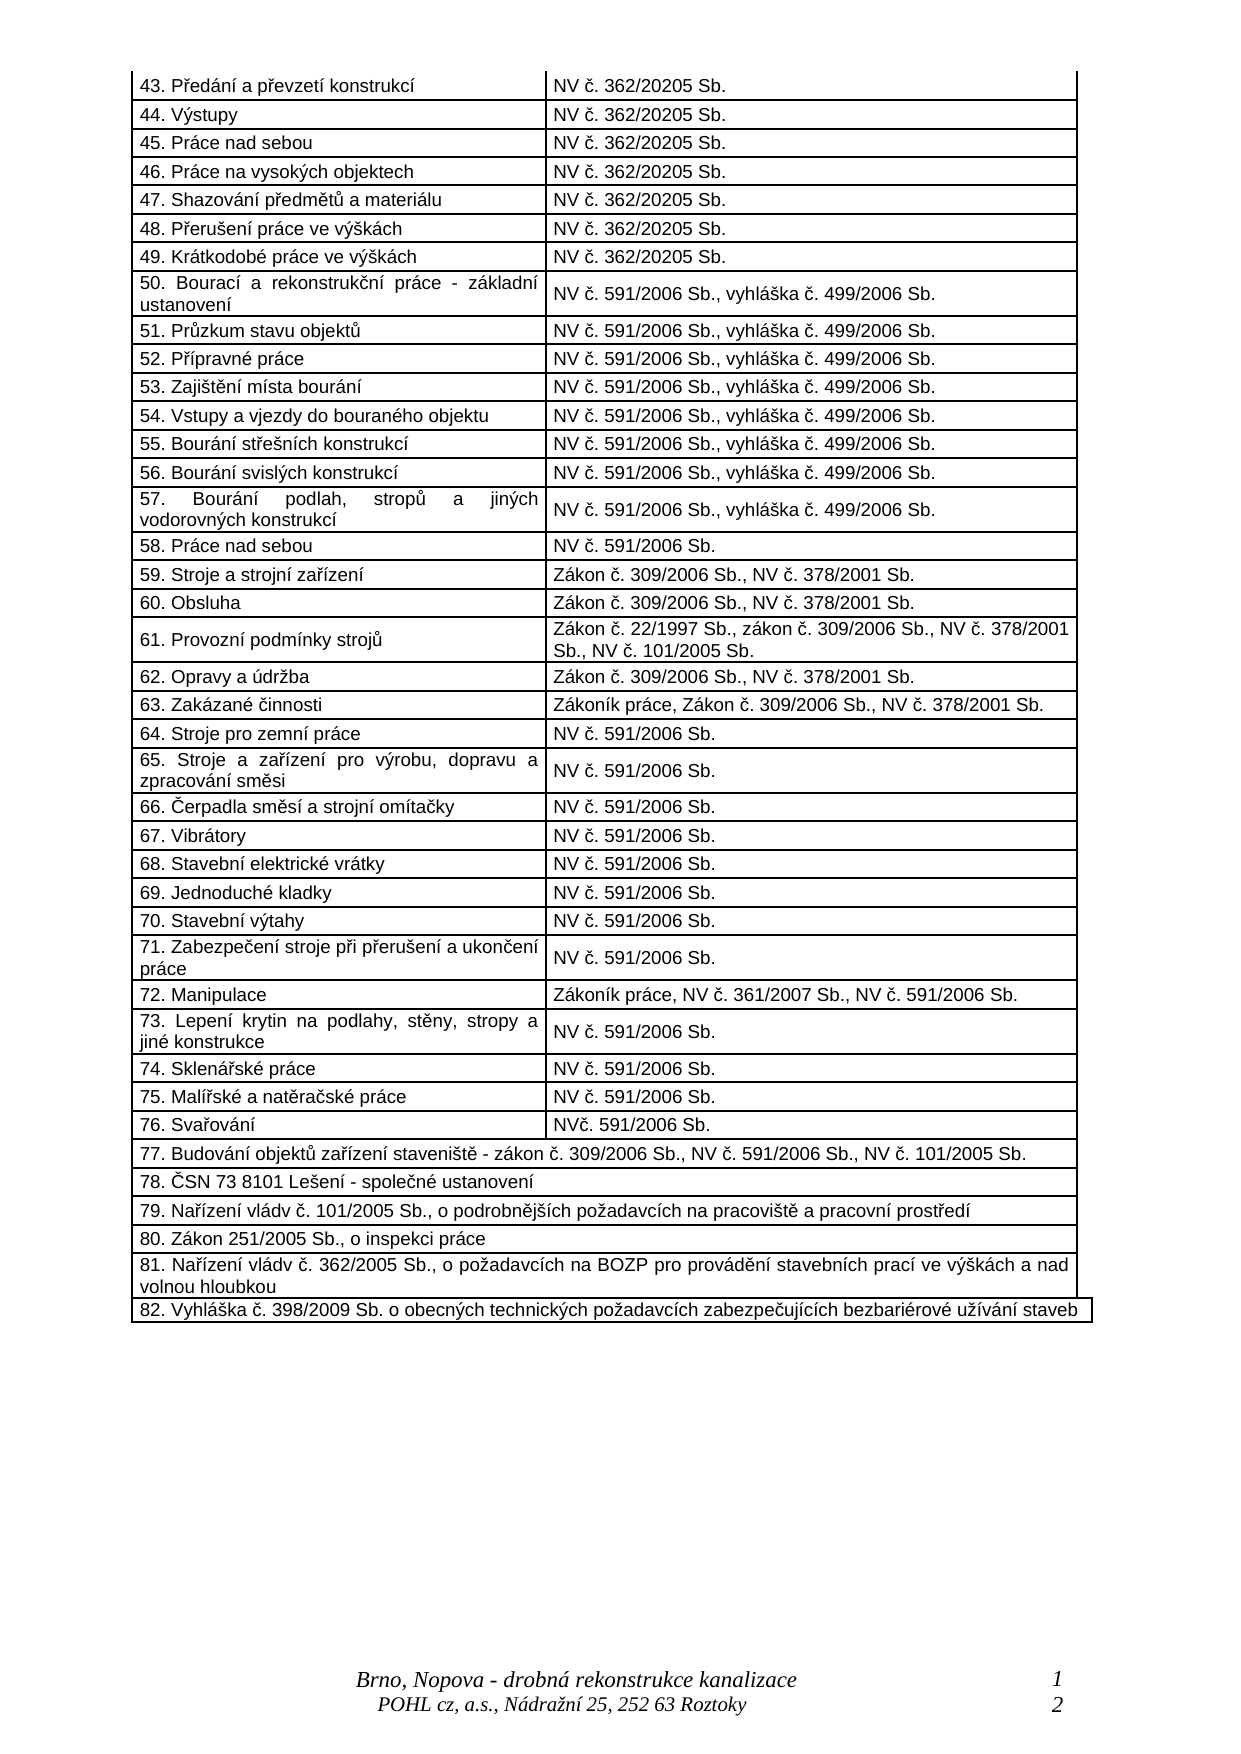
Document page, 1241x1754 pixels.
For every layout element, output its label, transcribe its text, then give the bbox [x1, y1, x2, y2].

table_cell NV č. 591/2006 Sb., vyhláška č. 499/2006 Sb. [547, 402, 1076, 429]
table_cell NV č. 362/20205 Sb. [547, 71, 1076, 99]
table_cell 81. Nařízení vládv č. 362/2005 Sb., o požadavcích na BOZP pro provádění stavebních prací ve výškách a nad volnou hloubkou [133, 1254, 1076, 1297]
table_cell 77. Budování objektů zařízení staveniště - zákon č. 309/2006 Sb., NV č. 591/2006 Sb., NV č. 101/2005 Sb. [133, 1140, 1076, 1167]
table_cell 56. Bourání svislých konstrukcí [133, 459, 545, 486]
table_cell 78. ČSN 73 8101 Lešení - společné ustanovení [133, 1169, 1076, 1195]
table_cell Zákon č. 22/1997 Sb., zákon č. 309/2006 Sb., NV č. 378/2001 Sb., NV č. 101/2005 Sb. [547, 618, 1076, 661]
table_cell 82. Vyhláška č. 398/2009 Sb. o obecných technických požadavcích zabezpečujících bezbariérové užívání staveb [133, 1299, 1091, 1321]
table_cell Zákoník práce, Zákon č. 309/2006 Sb., NV č. 378/2001 Sb. [547, 692, 1076, 718]
table_cell NV č. 591/2006 Sb. [547, 1083, 1076, 1110]
table_cell NV č. 591/2006 Sb. [547, 749, 1076, 792]
table_cell 80. Zákon 251/2005 Sb., o inspekci práce [133, 1226, 1076, 1252]
table_cell NV č. 591/2006 Sb., vyhláška č. 499/2006 Sb. [547, 317, 1076, 343]
table_cell 43. Předání a převzetí konstrukcí [133, 71, 545, 99]
table_cell 50. Bourací a rekonstrukční práce - základní ustanovení [133, 272, 545, 315]
table_cell 67. Vibrátory [133, 822, 545, 849]
table_cell 72. Manipulace [133, 981, 545, 1008]
table_cell 47. Shazování předmětů a materiálu [133, 186, 545, 213]
table_cell 79. Nařízení vládv č. 101/2005 Sb., o podrobnějších požadavcích na pracoviště a pracovní prostředí [133, 1197, 1076, 1223]
table_cell 58. Práce nad sebou [133, 533, 545, 559]
table_cell NV č. 591/2006 Sb., vyhláška č. 499/2006 Sb. [547, 431, 1076, 457]
table_cell 68. Stavební elektrické vrátky [133, 851, 545, 877]
table_cell 60. Obsluha [133, 590, 545, 616]
table_cell 45. Práce nad sebou [133, 130, 545, 156]
table_cell 71. Zabezpečení stroje při přerušení a ukončení práce [133, 936, 545, 979]
table_cell 63. Zakázané činnosti [133, 692, 545, 718]
table_cell NV č. 591/2006 Sb. [547, 794, 1076, 820]
table_cell 74. Sklenářské práce [133, 1055, 545, 1081]
table_cell 44. Výstupy [133, 101, 545, 127]
table_cell 54. Vstupy a vjezdy do bouraného objektu [133, 402, 545, 429]
table_cell Zákon č. 309/2006 Sb., NV č. 378/2001 Sb. [547, 590, 1076, 616]
table_cell 46. Práce na vysokých objektech [133, 158, 545, 184]
table_cell NV č. 591/2006 Sb., vyhláška č. 499/2006 Sb. [547, 345, 1076, 372]
table_cell NV č. 591/2006 Sb., vyhláška č. 499/2006 Sb. [547, 459, 1076, 486]
table_cell 61. Provozní podmínky strojů [133, 618, 545, 661]
table_cell NV č. 591/2006 Sb., vyhláška č. 499/2006 Sb. [547, 374, 1076, 400]
table_cell 59. Stroje a strojní zařízení [133, 561, 545, 588]
table_cell NV č. 591/2006 Sb. [547, 1010, 1076, 1053]
table_cell NV č. 591/2006 Sb. [547, 936, 1076, 979]
table_cell NV č. 591/2006 Sb. [547, 822, 1076, 849]
table_cell NV č. 362/20205 Sb. [547, 215, 1076, 241]
table_cell 48. Přerušení práce ve výškách [133, 215, 545, 241]
table_cell NV č. 362/20205 Sb. [547, 186, 1076, 213]
table_cell Zákoník práce, NV č. 361/2007 Sb., NV č. 591/2006 Sb. [547, 981, 1076, 1008]
table_cell NVč. 591/2006 Sb. [547, 1112, 1076, 1138]
table_cell 66. Čerpadla směsí a strojní omítačky [133, 794, 545, 820]
table_cell NV č. 362/20205 Sb. [547, 243, 1076, 270]
table_cell 51. Průzkum stavu objektů [133, 317, 545, 343]
table_cell NV č. 591/2006 Sb. [547, 908, 1076, 934]
table_cell 53. Zajištění místa bourání [133, 374, 545, 400]
table_cell NV č. 591/2006 Sb. [547, 851, 1076, 877]
table_cell NV č. 591/2006 Sb., vyhláška č. 499/2006 Sb. [547, 272, 1076, 315]
table_cell Zákon č. 309/2006 Sb., NV č. 378/2001 Sb. [547, 561, 1076, 588]
table_cell NV č. 591/2006 Sb. [547, 720, 1076, 747]
table_cell Zákon č. 309/2006 Sb., NV č. 378/2001 Sb. [547, 663, 1076, 690]
table_cell 70. Stavební výtahy [133, 908, 545, 934]
table_cell NV č. 591/2006 Sb. [547, 1055, 1076, 1081]
table_cell NV č. 362/20205 Sb. [547, 130, 1076, 156]
table_cell 52. Přípravné práce [133, 345, 545, 372]
table_cell NV č. 591/2006 Sb. [547, 533, 1076, 559]
table_cell NV č. 362/20205 Sb. [547, 158, 1076, 184]
table_cell 49. Krátkodobé práce ve výškách [133, 243, 545, 270]
table_cell NV č. 362/20205 Sb. [547, 101, 1076, 127]
table_cell 55. Bourání střešních konstrukcí [133, 431, 545, 457]
table_cell NV č. 591/2006 Sb., vyhláška č. 499/2006 Sb. [547, 488, 1076, 531]
table_cell 75. Malířské a natěračské práce [133, 1083, 545, 1110]
table_cell 69. Jednoduché kladky [133, 879, 545, 906]
table_cell 76. Svařování [133, 1112, 545, 1138]
table_cell NV č. 591/2006 Sb. [547, 879, 1076, 906]
table_cell 73. Lepení krytin na podlahy, stěny, stropy a jiné konstrukce [133, 1010, 545, 1053]
table_cell 65. Stroje a zařízení pro výrobu, dopravu a zpracování směsi [133, 749, 545, 792]
table_cell 64. Stroje pro zemní práce [133, 720, 545, 747]
table_cell 57. Bourání podlah, stropů a jiných vodorovných konstrukcí [133, 488, 545, 531]
table_cell 62. Opravy a údržba [133, 663, 545, 690]
